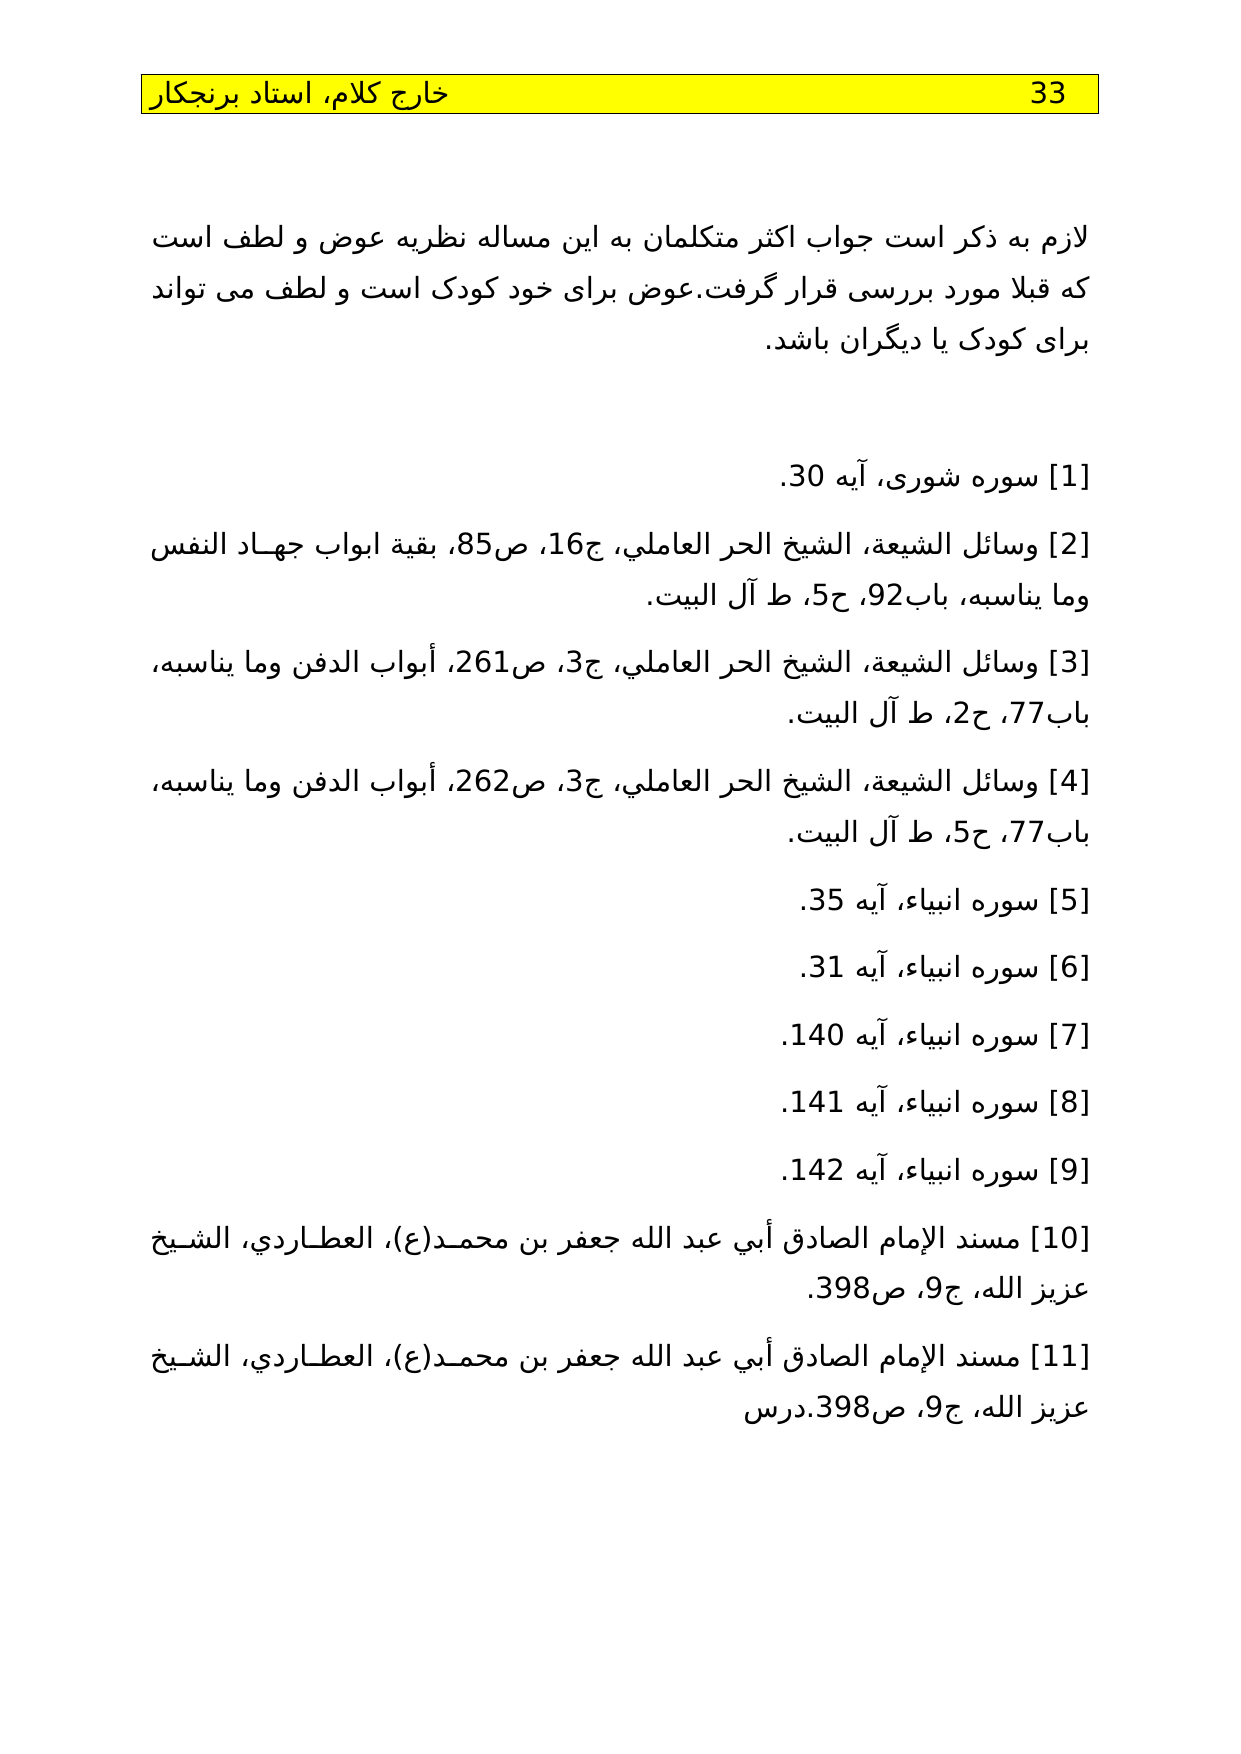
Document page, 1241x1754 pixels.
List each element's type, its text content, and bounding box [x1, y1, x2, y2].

text [5] سوره انبیاء، آیه 35. [150, 883, 1090, 917]
text [2] وسائل الشيعة، الشيخ الحر العاملي، ج16، ص85، بقية ابواب جهاد النفس وما يناسبه، باب92، ح5، ط آل البيت. [150, 527, 1090, 612]
text لازم به ذکر است جواب اکثر متکلمان به این مساله نظریه عوض و لطف است که قبلا مورد بررسی قرار گرفت.عوض برای خود کودک است و لطف می تواند برای کودک یا دیگران باشد. [150, 220, 1090, 356]
text [4] وسائل الشيعة، الشيخ الحر العاملي، ج3، ص262، أبواب الدفن وما يناسبه، باب77، ح5، ط آل البيت. [150, 764, 1090, 849]
text [9] سوره انبیاء، آیه 142. [150, 1153, 1090, 1187]
text [11] مسند الإمام الصادق أبي عبد الله جعفر بن محمد(ع)، العطاردي، الشيخ عزيز الله، ج9، ص398.درس [150, 1339, 1090, 1424]
text [10] مسند الإمام الصادق أبي عبد الله جعفر بن محمد(ع)، العطاردي، الشيخ عزيز الله، ج9، ص398. [150, 1221, 1090, 1306]
text [7] سوره انبیاء، آیه 140. [150, 1018, 1090, 1052]
text [8] سوره انبیاء، آیه 141. [150, 1086, 1090, 1120]
text [1] سوره شوری، آیه 30. [150, 460, 1090, 494]
text [6] سوره انبیاء، آیه 31. [150, 951, 1090, 984]
text [3] وسائل الشيعة، الشيخ الحر العاملي، ج3، ص261، أبواب الدفن وما يناسبه، باب77، ح2، ط آل البيت. [150, 646, 1090, 731]
